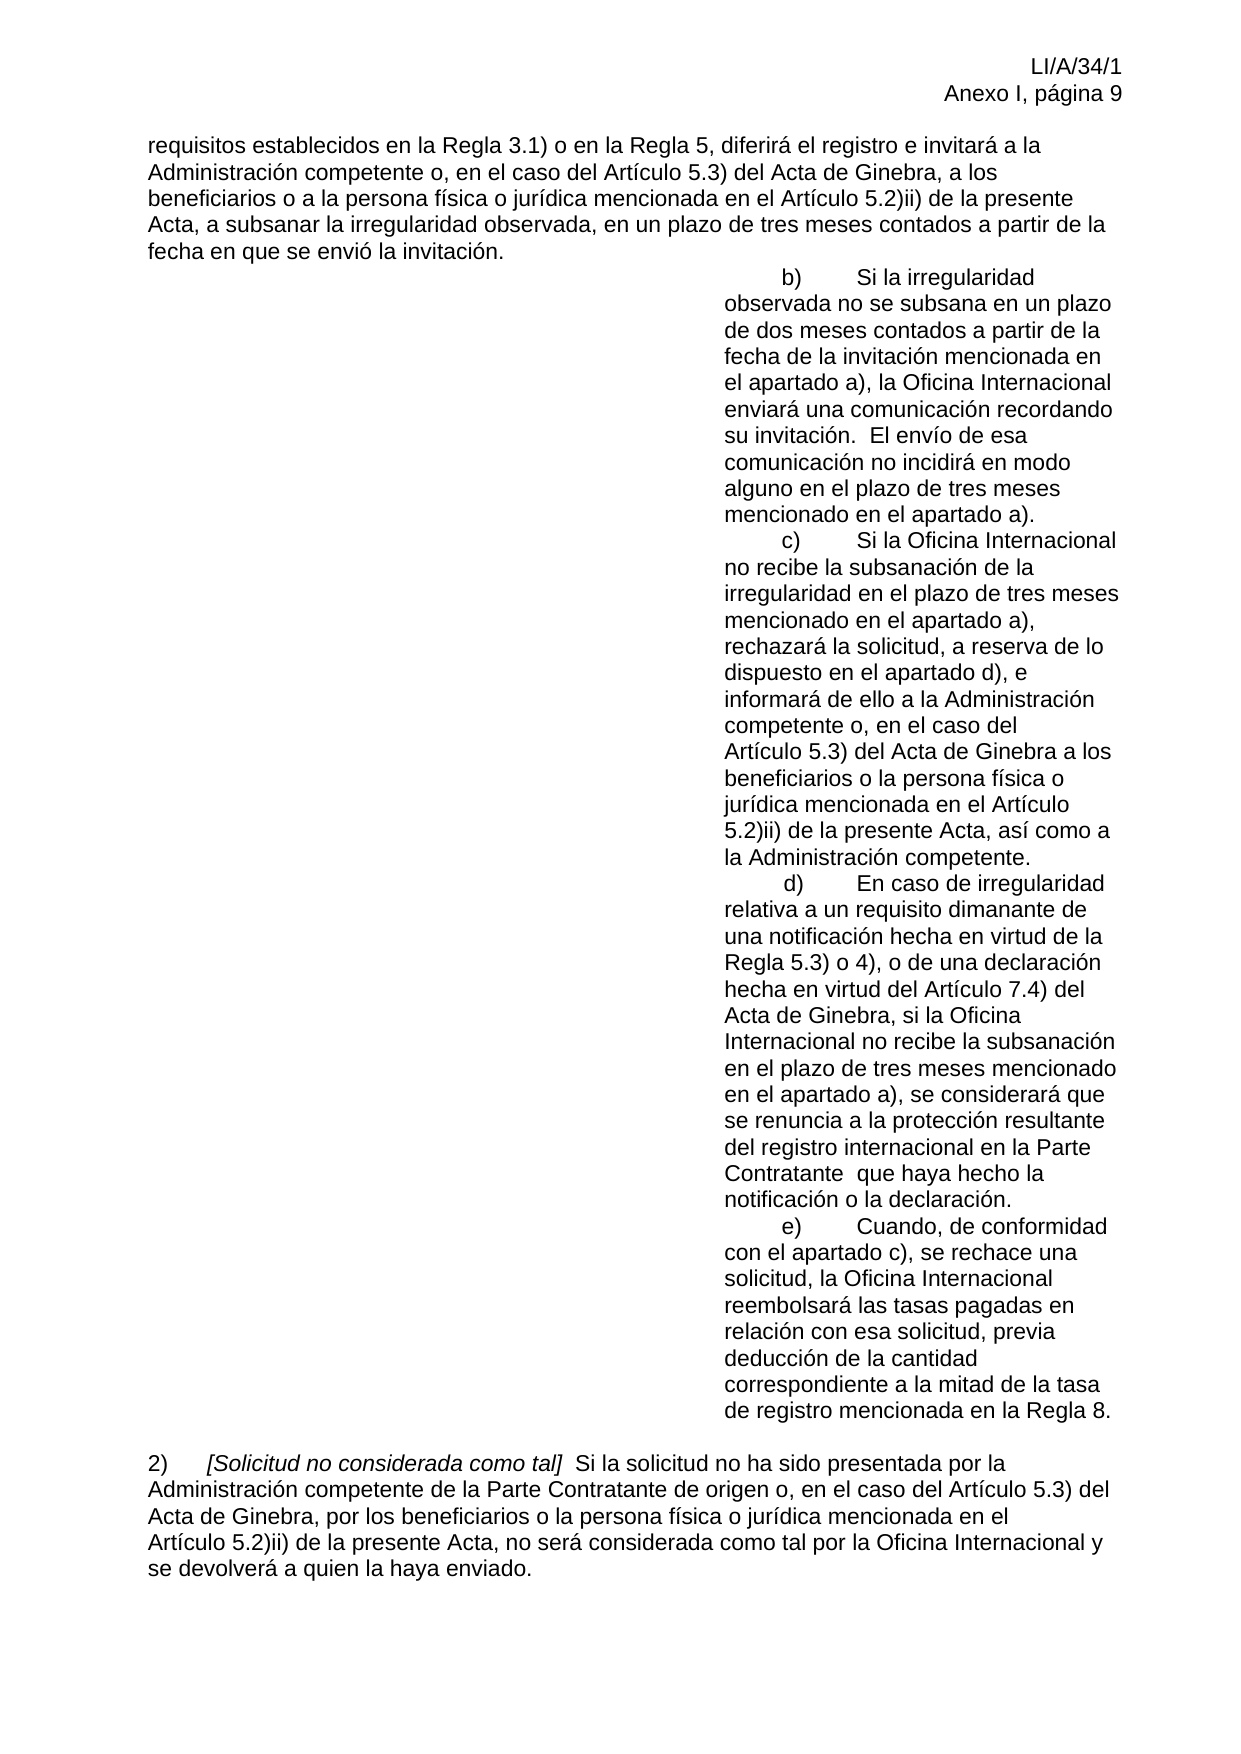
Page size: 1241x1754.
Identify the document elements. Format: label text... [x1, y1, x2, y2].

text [148, 132, 1122, 264]
text e) Cuando, de conformidad con el apartado c), se rechace una solicitud, la Oficina Internacional reembolsará las tasas pagadas en relación con esa solicitud, previa deducción de la cantidad correspondiente a la mitad de la tasa de registro mencionada en la Regla 8. [724, 1213, 1122, 1423]
text c) Si la Oficina Internacional no recibe la subsanación de la irregularidad en el plazo de tres meses mencionado en el apartado a), rechazará la solicitud, a reserva de lo dispuesto en el apartado d), e informará de ello a la Administración competente o, en el caso del Artículo 5.3) del Acta de Ginebra a los beneficiarios o la persona física o jurídica mencionada en el Artículo 5.2)ii) de la presente Acta, así como a la Administración competente. [724, 527, 1122, 870]
text 2) [Solicitud no considerada como tal] Si la solicitud no ha sido presentada por la Administración competente de la Parte Contratante de origen o, en el caso del Artículo 5.3) del Acta de Ginebra, por los beneficiarios o la persona física o jurídica mencionada en el Artículo 5.2)ii) de la presente Acta, no será considerada como tal por la Oficina Internacional y se devolverá a quien la haya enviado. [148, 1450, 1122, 1582]
text d) En caso de irregularidad relativa a un requisito dimanante de una notificación hecha en virtud de la Regla 5.3) o 4), o de una declaración hecha en virtud del Artículo 7.4) del Acta de Ginebra, si la Oficina Internacional no recibe la subsanación en el plazo de tres meses mencionado en el apartado a), se considerará que se renuncia a la protección resultante del registro internacional en la Parte Contratante que haya hecho la notificación o la declaración. [724, 870, 1122, 1213]
text b) Si la irregularidad observada no se subsana en un plazo de dos meses contados a partir de la fecha de la invitación mencionada en el apartado a), la Oficina Internacional enviará una comunicación recordando su invitación. El envío de esa comunicación no incidirá en modo alguno en el plazo de tres meses mencionado en el apartado a). [724, 264, 1122, 527]
